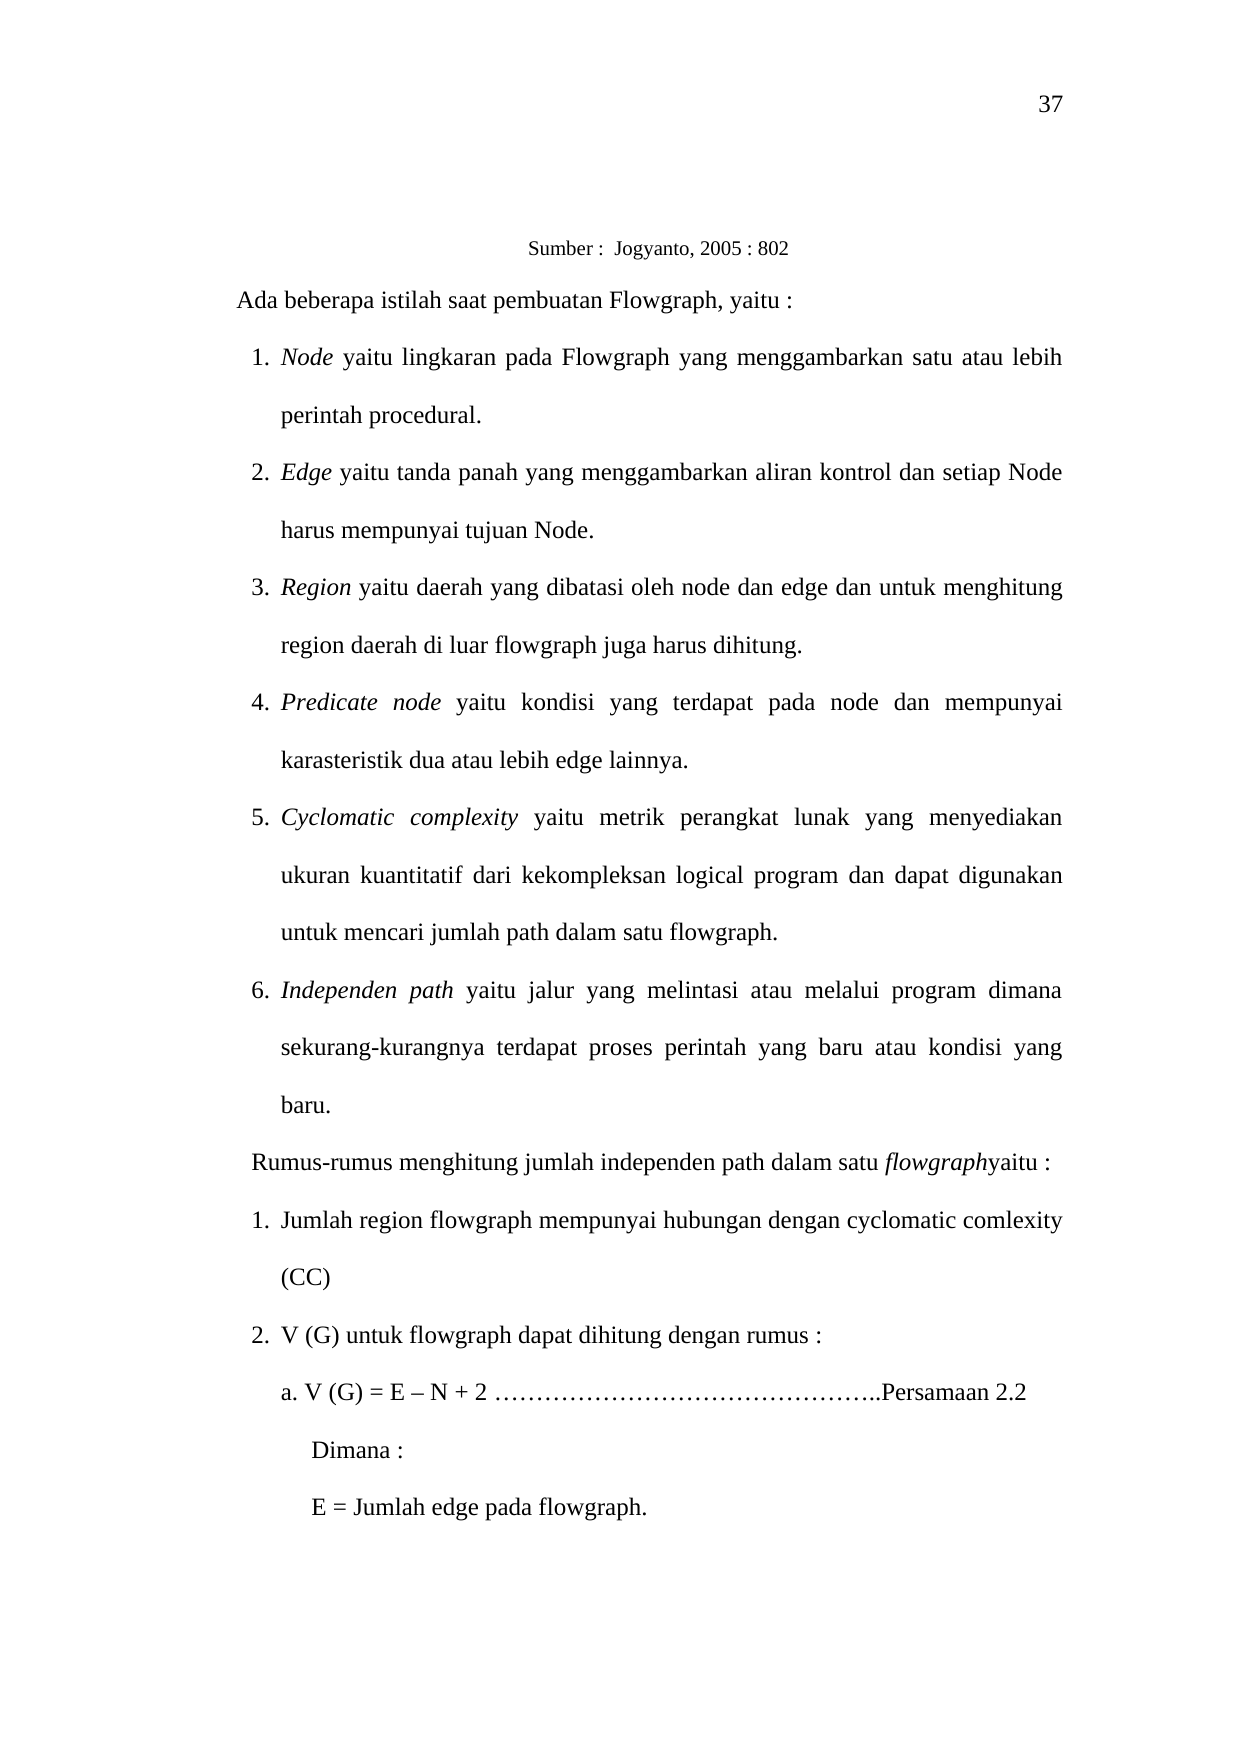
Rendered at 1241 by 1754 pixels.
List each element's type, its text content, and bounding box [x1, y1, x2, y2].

text E = Jumlah edge pada flowgraph. [236, 1492, 1063, 1521]
text Sumber : Jogyanto, 2005 : 802 [236, 236, 1063, 260]
list Edge yaitu tanda panah yang menggambarkan aliran kontrol dan setiap Node harus mempunyai tujuan Node. [251, 457, 1063, 543]
text Dimana : [236, 1435, 1063, 1463]
text a. V (G) = E – N + 2 ………………………………………..Persamaan 2.2 [236, 1377, 1063, 1406]
list Cyclomatic complexity yaitu metrik perangkat lunak yang menyediakan ukuran kuantitatif dari kekompleksan logical program dan dapat digunakan untuk mencari jumlah path dalam satu flowgraph. [251, 802, 1063, 946]
list Region yaitu daerah yang dibatasi oleh node dan edge dan untuk menghitung region daerah di luar flowgraph juga harus dihitung. [251, 572, 1063, 658]
list V (G) untuk flowgraph dapat dihitung dengan rumus : [251, 1320, 1063, 1348]
text Rumus-rumus menghitung jumlah independen path dalam satu flowgraphyaitu : [236, 1147, 1063, 1176]
list Node yaitu lingkaran pada Flowgraph yang menggambarkan satu atau lebih perintah procedural. [251, 342, 1063, 428]
text Ada beberapa istilah saat pembuatan Flowgraph, yaitu : [236, 285, 1063, 313]
list Jumlah region flowgraph mempunyai hubungan dengan cyclomatic comlexity (CC) [251, 1205, 1063, 1291]
list Predicate node yaitu kondisi yang terdapat pada node dan mempunyai karasteristik dua atau lebih edge lainnya. [251, 687, 1063, 773]
list Independen path yaitu jalur yang melintasi atau melalui program dimana sekurang-kurangnya terdapat proses perintah yang baru atau kondisi yang baru. [251, 975, 1063, 1118]
